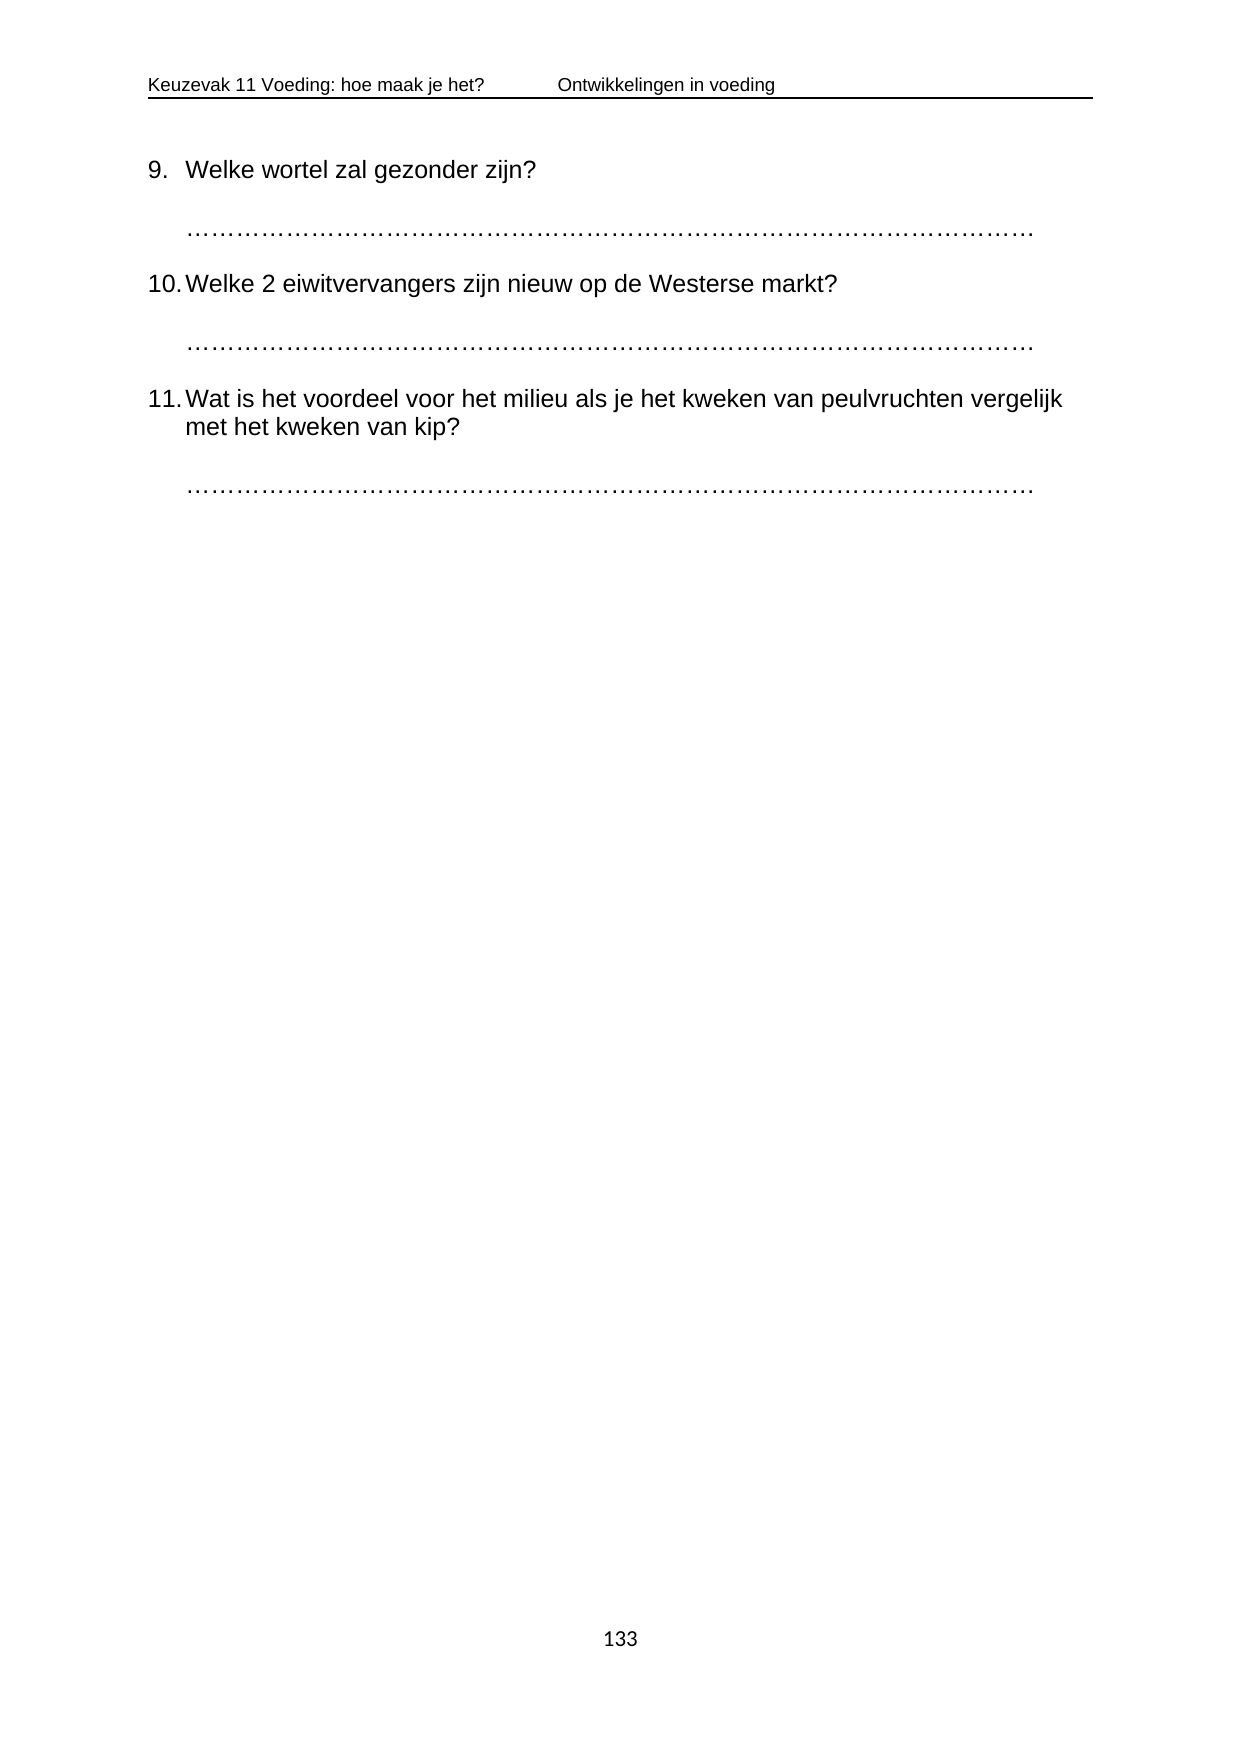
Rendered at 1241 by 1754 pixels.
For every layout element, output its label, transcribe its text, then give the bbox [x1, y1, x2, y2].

list Welke wortel zal gezonder zijn? ………………………………………………………………………………………… [148, 155, 1093, 269]
list Wat is het voordeel voor het milieu als je het kweken van peulvruchten vergelijk met het kweken van kip? ………………………………………………………………………………………… [148, 383, 1093, 527]
list Welke 2 eiwitvervangers zijn nieuw op de Westerse markt? ………………………………………………………………………………………… [148, 269, 1093, 383]
